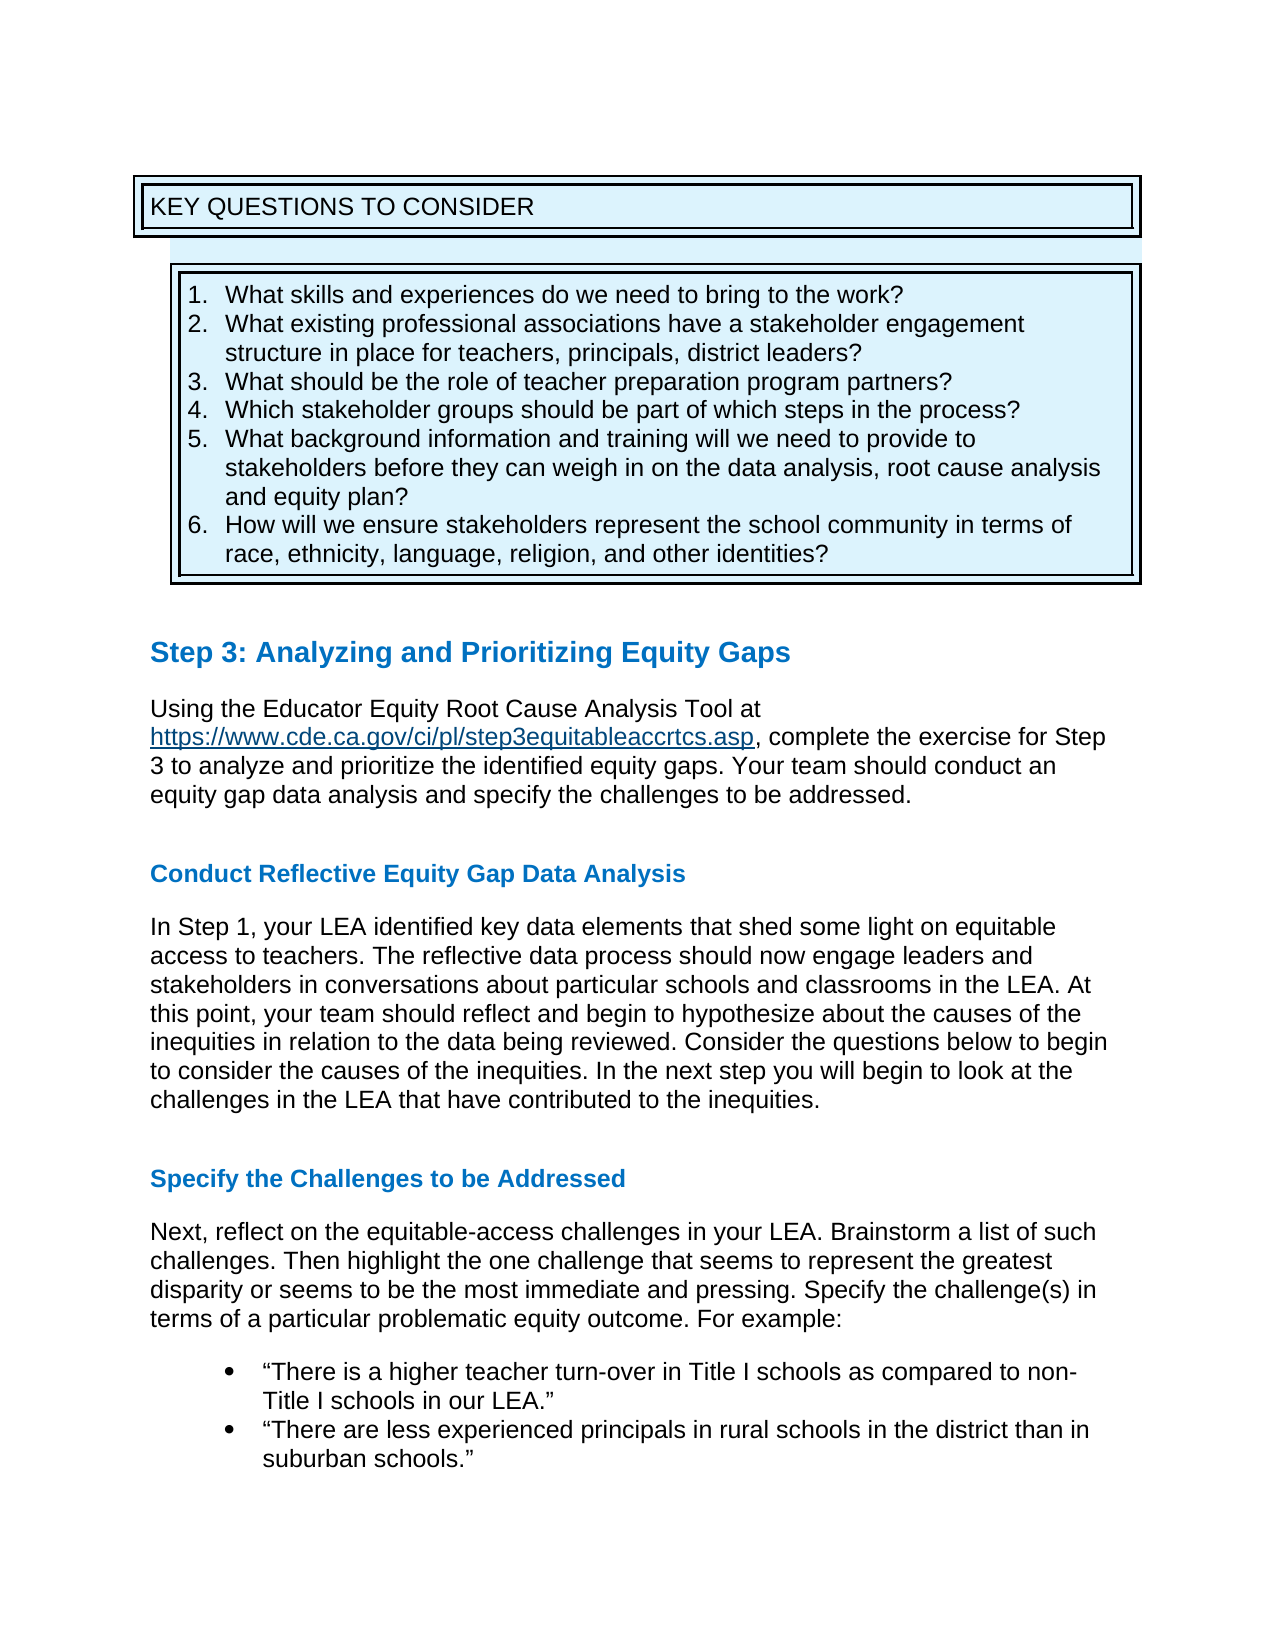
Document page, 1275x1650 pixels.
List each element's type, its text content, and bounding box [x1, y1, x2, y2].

text KEY QUESTIONS TO CONSIDER [135, 177, 1139, 235]
list What should be the role of teacher preparation program partners? [181, 349, 1131, 378]
subtitle Specify the Challenges to be Addressed [150, 1163, 1125, 1192]
list Which stakeholder groups should be part of which steps in the process? [181, 378, 1131, 407]
list How will we ensure stakeholders represent the school community in terms of race, ethnicity, language, religion, and other identities? [172, 493, 1139, 582]
list “There is a higher teacher turn-over in Title I schools as compared to non-Title I schools in our LEA.” [225, 1357, 1125, 1415]
subtitle Conduct Reflective Equity Gap Data Analysis [150, 858, 1125, 887]
list “There are less experienced principals in rural schools in the district than in suburban schools.” [225, 1415, 1125, 1472]
list What existing professional associations have a stakeholder engagement structure in place for teachers, principals, district leaders? [181, 292, 1131, 349]
text Using the Educator Equity Root Cause Analysis Tool at https://www.cde.ca.gov/ci/pl/step3equitableaccrtcs.asp, complete the exercise for Step 3 to analyze and prioritize the identified equity gaps. Your team should conduct an equity gap data analysis and specify the challenges to be addressed. [150, 693, 1125, 808]
subtitle Step 3: Analyzing and Prioritizing Equity Gaps [150, 635, 1125, 668]
text Next, reflect on the equitable-access challenges in your LEA. Brainstorm a list of such challenges. Then highlight the one challenge that seems to represent the greatest disparity or seems to be the most immediate and pressing. Specify the challenge(s) in terms of a particular problematic equity outcome. For example: [150, 1217, 1125, 1332]
list What background information and training will we need to provide to stakeholders before they can weigh in on the data analysis, root cause analysis and equity plan? [181, 407, 1131, 493]
list What skills and experiences do we need to bring to the work? [172, 265, 1139, 292]
text In Step 1, your LEA identified key data elements that shed some light on equitable access to teachers. The reflective data process should now engage leaders and stakeholders in conversations about particular schools and classrooms in the LEA. At this point, your team should reflect and begin to hypothesize about the causes of the inequities in relation to the data being reviewed. Consider the questions below to begin to consider the causes of the inequities. In the next step you will begin to look at the challenges in the LEA that have contributed to the inequities. [150, 912, 1125, 1113]
